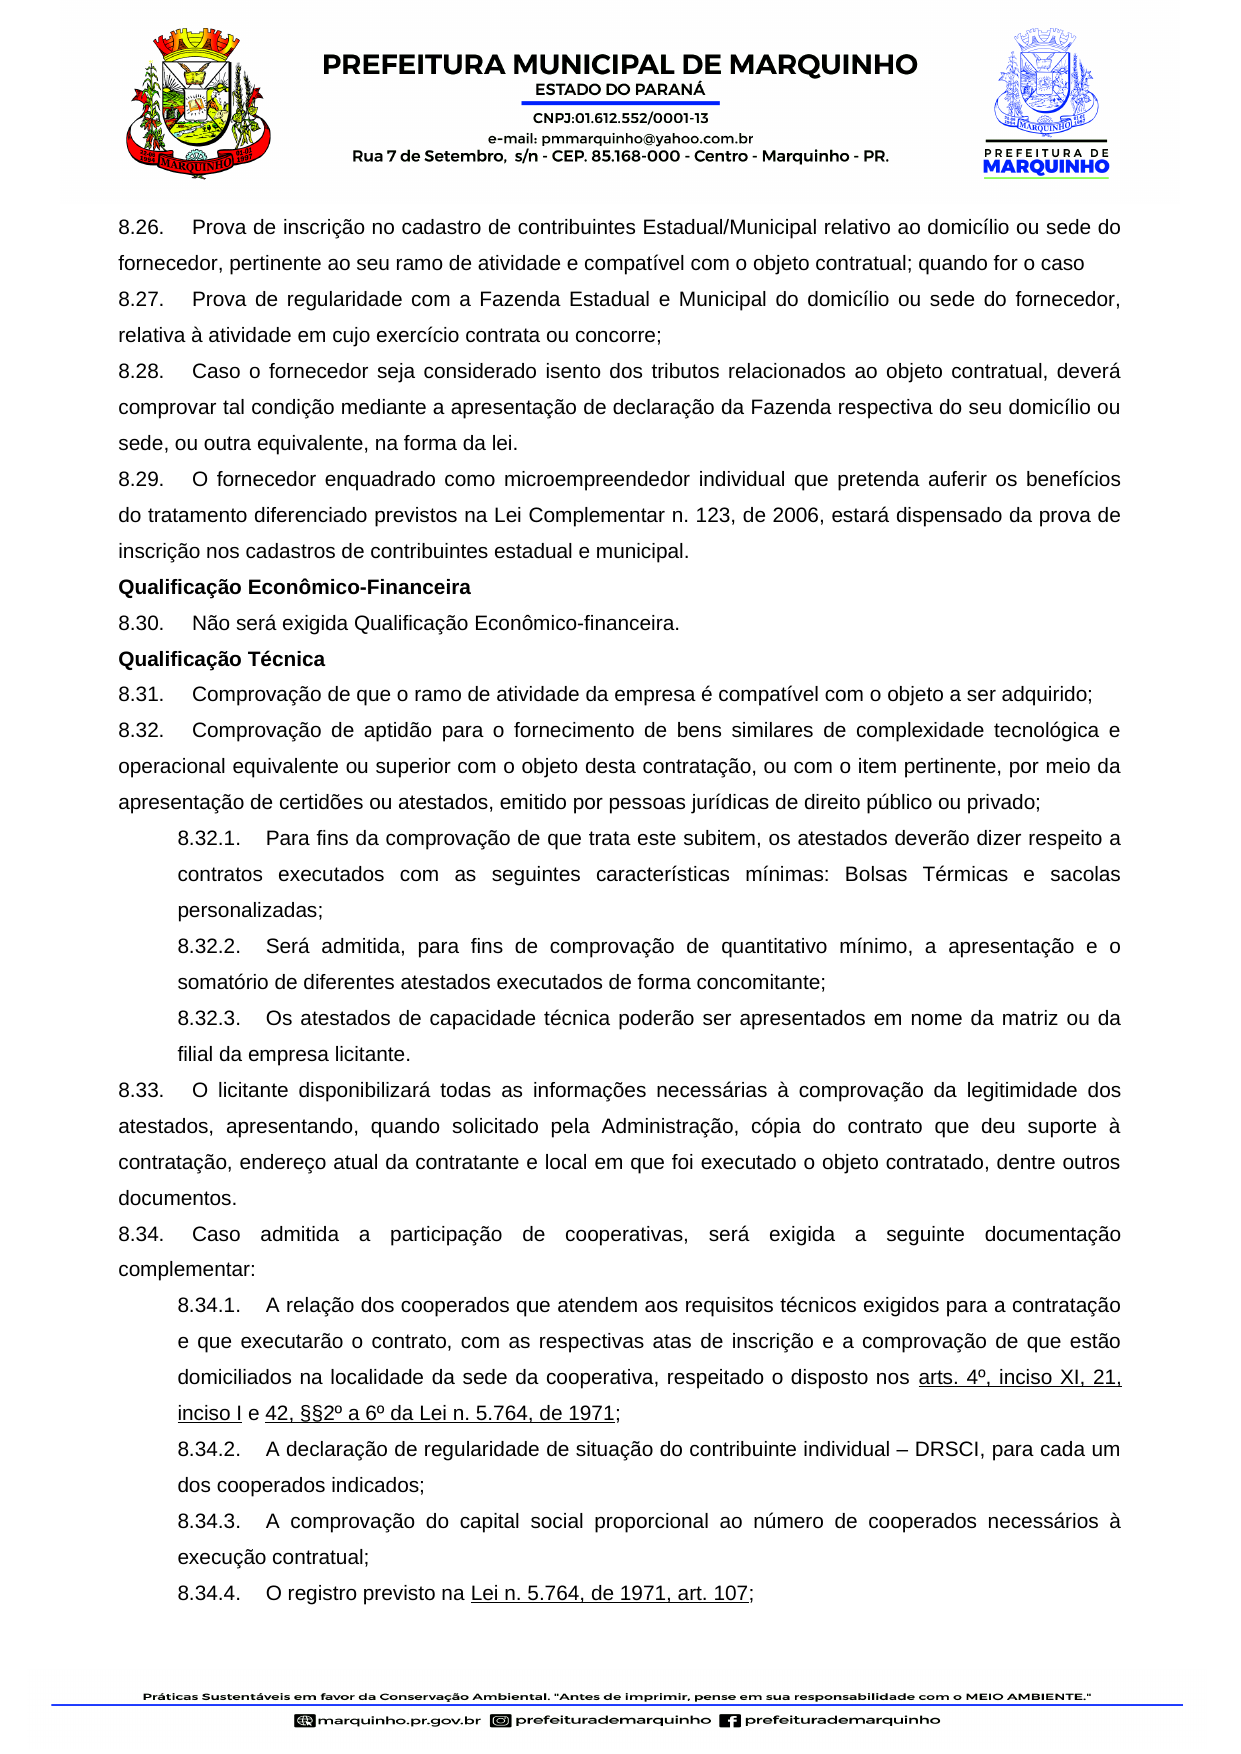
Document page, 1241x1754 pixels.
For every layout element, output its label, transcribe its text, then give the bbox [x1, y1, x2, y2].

list A comprovação do capital social proporcional ao número de cooperados necessários à execução contratual; [177, 1509, 1122, 1569]
text Qualificação Econômico-Financeira [118, 574, 1122, 598]
list O licitante disponibilizará todas as informações necessárias à comprovação da legitimidade dos atestados, apresentando, quando solicitado pela Administração, cópia do contrato que deu suporte à contratação, endereço atual da contratante e local em que foi executado o objeto contratado, dentre outros documentos. [118, 1078, 1122, 1209]
list O fornecedor enquadrado como microempreendedor individual que pretenda auferir os benefícios do tratamento diferenciado previstos na Lei Complementar n. 123, de 2006, estará dispensado da prova de inscrição nos cadastros de contribuintes estadual e municipal. [118, 467, 1122, 562]
list Os atestados de capacidade técnica poderão ser apresentados em nome da matriz ou da filial da empresa licitante. [177, 1006, 1122, 1066]
list Comprovação de aptidão para o fornecimento de bens similares de complexidade tecnológica e operacional equivalente ou superior com o objeto desta contratação, ou com o item pertinente, por meio da apresentação de certidões ou atestados, emitido por pessoas jurídicas de direito público ou privado; [118, 718, 1122, 814]
list Comprovação de que o ramo de atividade da empresa é compatível com o objeto a ser adquirido; [118, 682, 1122, 706]
list A relação dos cooperados que atendem aos requisitos técnicos exigidos para a contratação e que executarão o contrato, com as respectivas atas de inscrição e a comprovação de que estão domiciliados na localidade da sede da cooperativa, respeitado o disposto nos arts. 4º, inciso XI, 21, inciso I e 42, §§2º a 6º da Lei n. 5.764, de 1971; [177, 1293, 1122, 1425]
list Prova de regularidade com a Fazenda Estadual e Municipal do domicílio ou sede do fornecedor, relativa à atividade em cujo exercício contrata ou concorre; [118, 287, 1122, 347]
list Não será exigida Qualificação Econômico-financeira. [118, 610, 1122, 634]
list Caso admitida a participação de cooperativas, será exigida a seguinte documentação complementar: [118, 1221, 1122, 1281]
list Para fins da comprovação de que trata este subitem, os atestados deverão dizer respeito a contratos executados com as seguintes características mínimas: Bolsas Térmicas e sacolas personalizadas; [177, 826, 1122, 922]
list Prova de inscrição no cadastro de contribuintes Estadual/Municipal relativo ao domicílio ou sede do fornecedor, pertinente ao seu ramo de atividade e compatível com o objeto contratual; quando for o caso [118, 177, 1122, 275]
list Será admitida, para fins de comprovação de quantitativo mínimo, a apresentação e o somatório de diferentes atestados executados de forma concomitante; [177, 934, 1122, 994]
picture [60, 0, 1181, 204]
picture [27, 1669, 1207, 1749]
list A declaração de regularidade de situação do contribuinte individual – DRSCI, para cada um dos cooperados indicados; [177, 1437, 1122, 1497]
list Caso o fornecedor seja considerado isento dos tributos relacionados ao objeto contratual, deverá comprovar tal condição mediante a apresentação de declaração da Fazenda respectiva do seu domicílio ou sede, ou outra equivalente, na forma da lei. [118, 359, 1122, 455]
text Qualificação Técnica [118, 646, 1122, 670]
list O registro previsto na Lei n. 5.764, de 1971, art. 107; [177, 1581, 1122, 1605]
